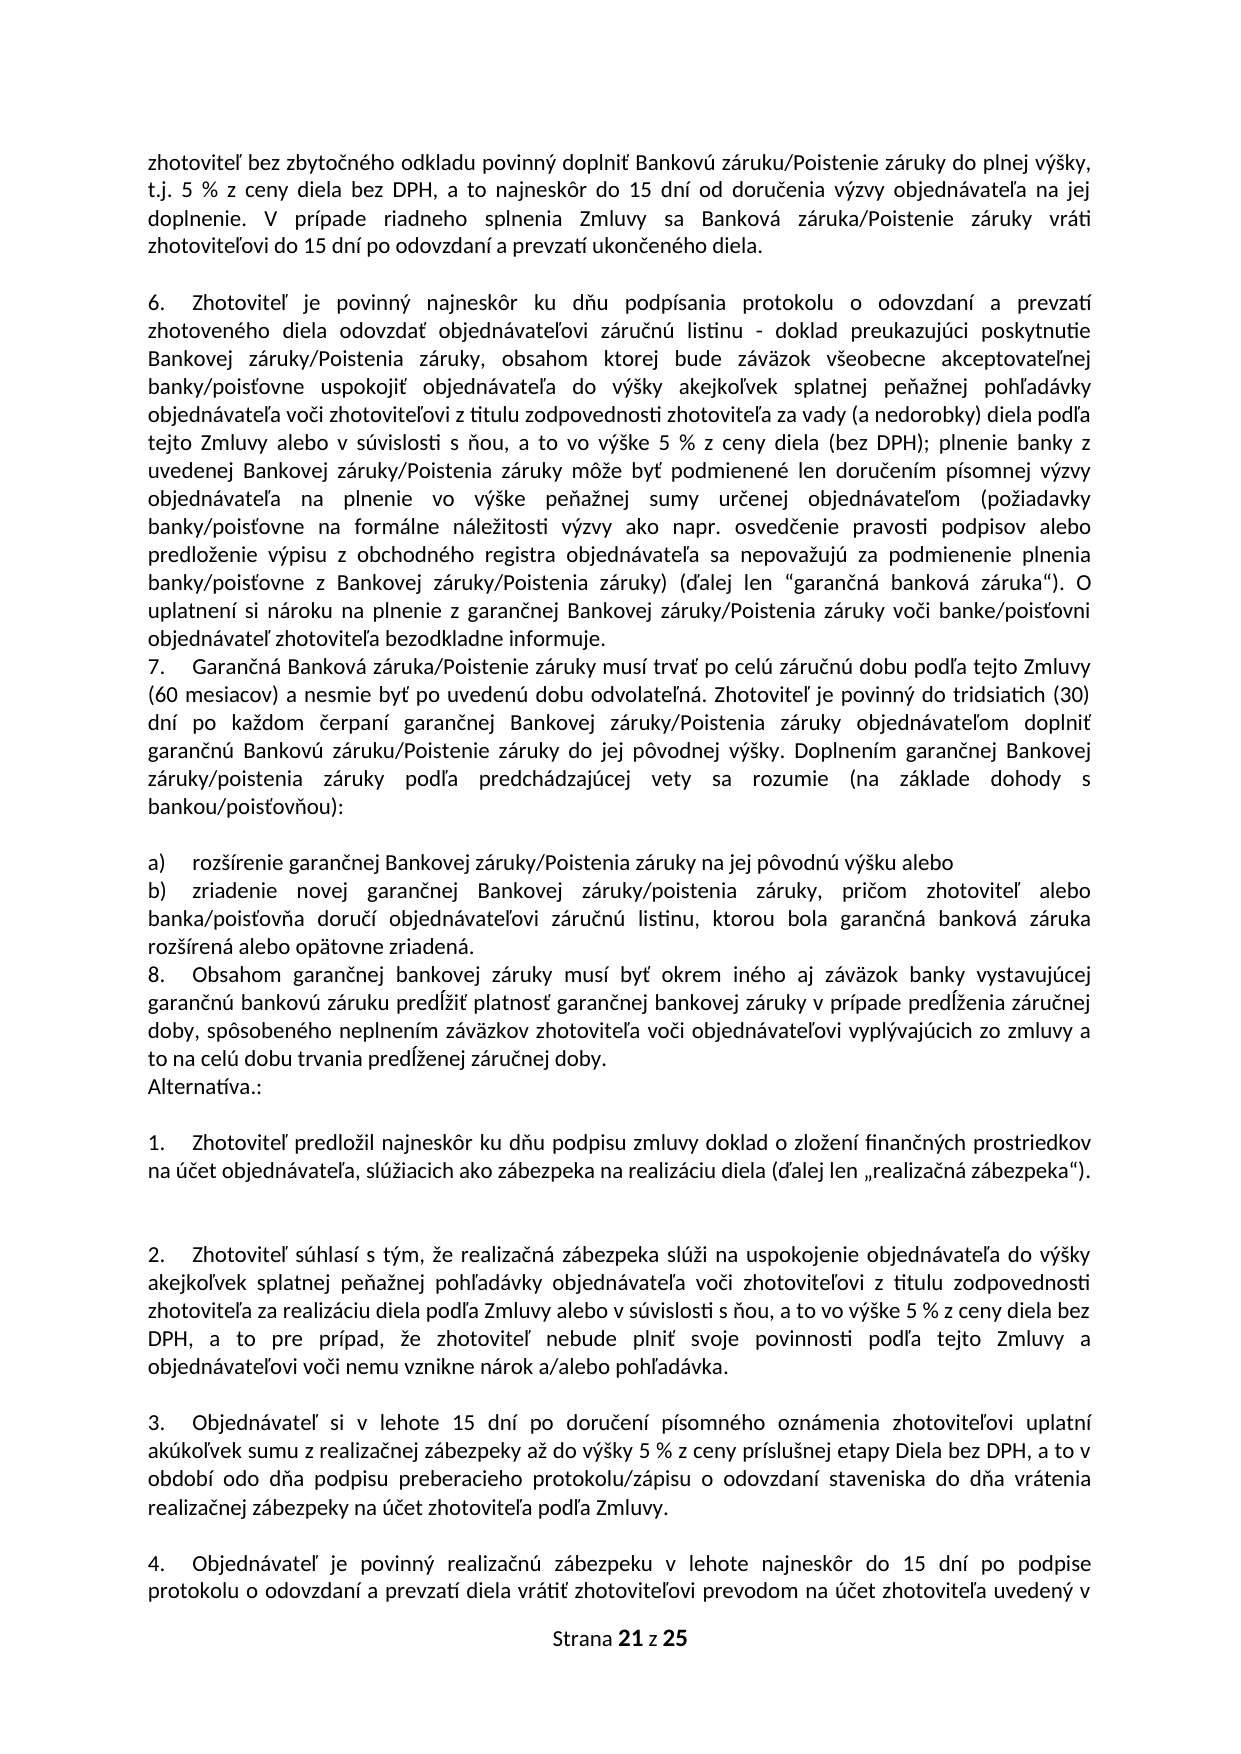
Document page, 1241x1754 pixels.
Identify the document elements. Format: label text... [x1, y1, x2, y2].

text 8. Obsahom garančnej bankovej záruky musí byť okrem iného aj záväzok banky vystavujúcej garančnú bankovú záruku predĺžiť platnosť garančnej bankovej záruky v prípade predĺženia záručnej doby, spôsobeného neplnením záväzkov zhotoviteľa voči objednávateľovi vyplývajúcich zo zmluvy a to na celú dobu trvania predĺženej záručnej doby. [148, 960, 1093, 1072]
text b) zriadenie novej garančnej Bankovej záruky/poistenia záruky, pričom zhotoviteľ alebo banka/poisťovňa doručí objednávateľovi záručnú listinu, ktorou bola garančná banková záruka rozšírená alebo opätovne zriadená. [148, 876, 1093, 960]
text 7. Garančná Banková záruka/Poistenie záruky musí trvať po celú záručnú dobu podľa tejto Zmluvy (60 mesiacov) a nesmie byť po uvedenú dobu odvolateľná. Zhotoviteľ je povinný do tridsiatich (30) dní po každom čerpaní garančnej Bankovej záruky/Poistenia záruky objednávateľom doplniť garančnú Bankovú záruku/Poistenie záruky do jej pôvodnej výšky. Doplnením garančnej Bankovej záruky/poistenia záruky podľa predchádzajúcej vety sa rozumie (na základe dohody s bankou/poisťovňou): [148, 652, 1093, 820]
text a) rozšírenie garančnej Bankovej záruky/Poistenia záruky na jej pôvodnú výšku alebo [148, 848, 1093, 876]
text 1. Zhotoviteľ predložil najneskôr ku dňu podpisu zmluvy doklad o zložení finančných prostriedkov na účet objednávateľa, slúžiacich ako zábezpeka na realizáciu diela (ďalej len „realizačná zábezpeka“). [148, 1128, 1093, 1184]
text Alternatíva.: [148, 1072, 1093, 1100]
text 2. Zhotoviteľ súhlasí s tým, že realizačná zábezpeka slúži na uspokojenie objednávateľa do výšky akejkoľvek splatnej peňažnej pohľadávky objednávateľa voči zhotoviteľovi z titulu zodpovednosti zhotoviteľa za realizáciu diela podľa Zmluvy alebo v súvislosti s ňou, a to vo výške 5 % z ceny diela bez DPH, a to pre prípad, že zhotoviteľ nebude plniť svoje povinnosti podľa tejto Zmluvy a objednávateľovi voči nemu vznikne nárok a/alebo pohľadávka. [148, 1240, 1093, 1381]
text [148, 148, 1093, 260]
text 3. Objednávateľ si v lehote 15 dní po doručení písomného oznámenia zhotoviteľovi uplatní akúkoľvek sumu z realizačnej zábezpeky až do výšky 5 % z ceny príslušnej etapy Diela bez DPH, a to v období odo dňa podpisu preberacieho protokolu/zápisu o odovzdaní staveniska do dňa vrátenia realizačnej zábezpeky na účet zhotoviteľa podľa Zmluvy. [148, 1408, 1093, 1521]
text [148, 1549, 1093, 1605]
text 6. Zhotoviteľ je povinný najneskôr ku dňu podpísania protokolu o odovzdaní a prevzatí zhotoveného diela odovzdať objednávateľovi záručnú listinu - doklad preukazujúci poskytnutie Bankovej záruky/Poistenia záruky, obsahom ktorej bude záväzok všeobecne akceptovateľnej banky/poisťovne uspokojiť objednávateľa do výšky akejkoľvek splatnej peňažnej pohľadávky objednávateľa voči zhotoviteľovi z titulu zodpovednosti zhotoviteľa za vady (a nedorobky) diela podľa tejto Zmluvy alebo v súvislosti s ňou, a to vo výške 5 % z ceny diela (bez DPH); plnenie banky z uvedenej Bankovej záruky/Poistenia záruky môže byť podmienené len doručením písomnej výzvy objednávateľa na plnenie vo výške peňažnej sumy určenej objednávateľom (požiadavky banky/poisťovne na formálne náležitosti výzvy ako napr. osvedčenie pravosti podpisov alebo predloženie výpisu z obchodného registra objednávateľa sa nepovažujú za podmienenie plnenia banky/poisťovne z Bankovej záruky/Poistenia záruky) (ďalej len “garančná banková záruka“). O uplatnení si nároku na plnenie z garančnej Bankovej záruky/Poistenia záruky voči banke/poisťovni objednávateľ zhotoviteľa bezodkladne informuje. [148, 288, 1093, 652]
